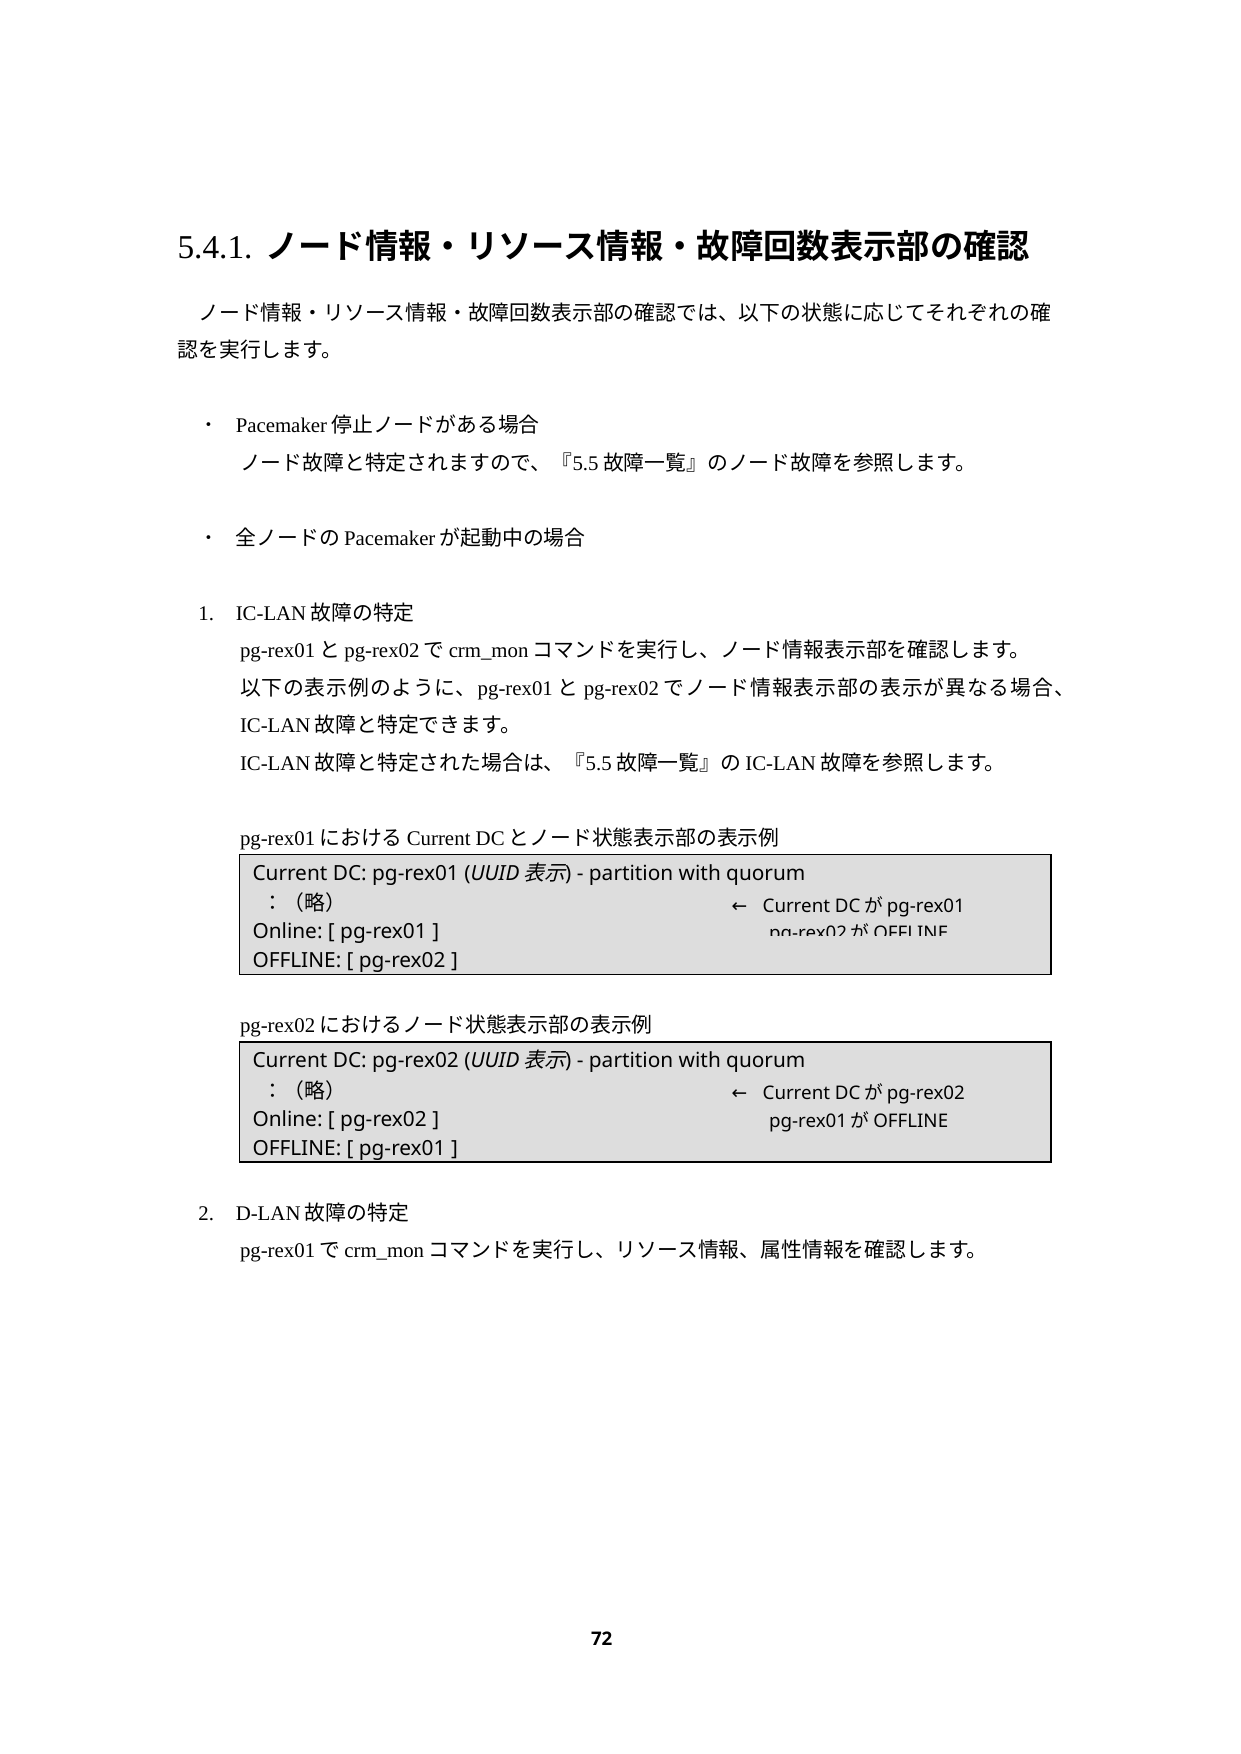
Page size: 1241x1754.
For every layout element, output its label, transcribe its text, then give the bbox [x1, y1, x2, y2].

list Pacemaker停止ノードがある場合 [198, 405, 1054, 442]
text ノード故障と特定されますので、『5.5 故障一覧』のノード故障を参照します。 [240, 442, 1054, 480]
subtitle ノード情報・リソース情報・故障回数表示部の確認 [177, 207, 1063, 282]
list D-LAN故障の特定 [198, 1192, 1054, 1230]
text 以下の表示例のように、pg-rex01とpg-rex02でノード情報表示部の表示が異なる場合、IC-LAN故障と特定できます。 [240, 667, 1054, 742]
text pg-rex01とpg-rex02でcrm_monコマンドを実行し、ノード情報表示部を確認します。 [240, 630, 1054, 667]
text pg-rex02におけるノード状態表示部の表示例 [240, 1005, 1054, 1042]
text pg-rex01におけるCurrent DCとノード状態表示部の表示例 [240, 817, 1054, 855]
text IC-LAN故障と特定された場合は、『5.5 故障一覧』のIC-LAN故障を参照します。 [240, 742, 1054, 780]
list 全ノードのPacemakerが起動中の場合 [198, 517, 1054, 555]
text pg-rex01でcrm_monコマンドを実行し、リソース情報、属性情報を確認します。 [240, 1230, 1054, 1267]
list IC-LAN故障の特定 [198, 592, 1054, 630]
text ノード情報・リソース情報・故障回数表示部の確認では、以下の状態に応じてそれぞれの確認を実行します。 [177, 292, 1054, 367]
